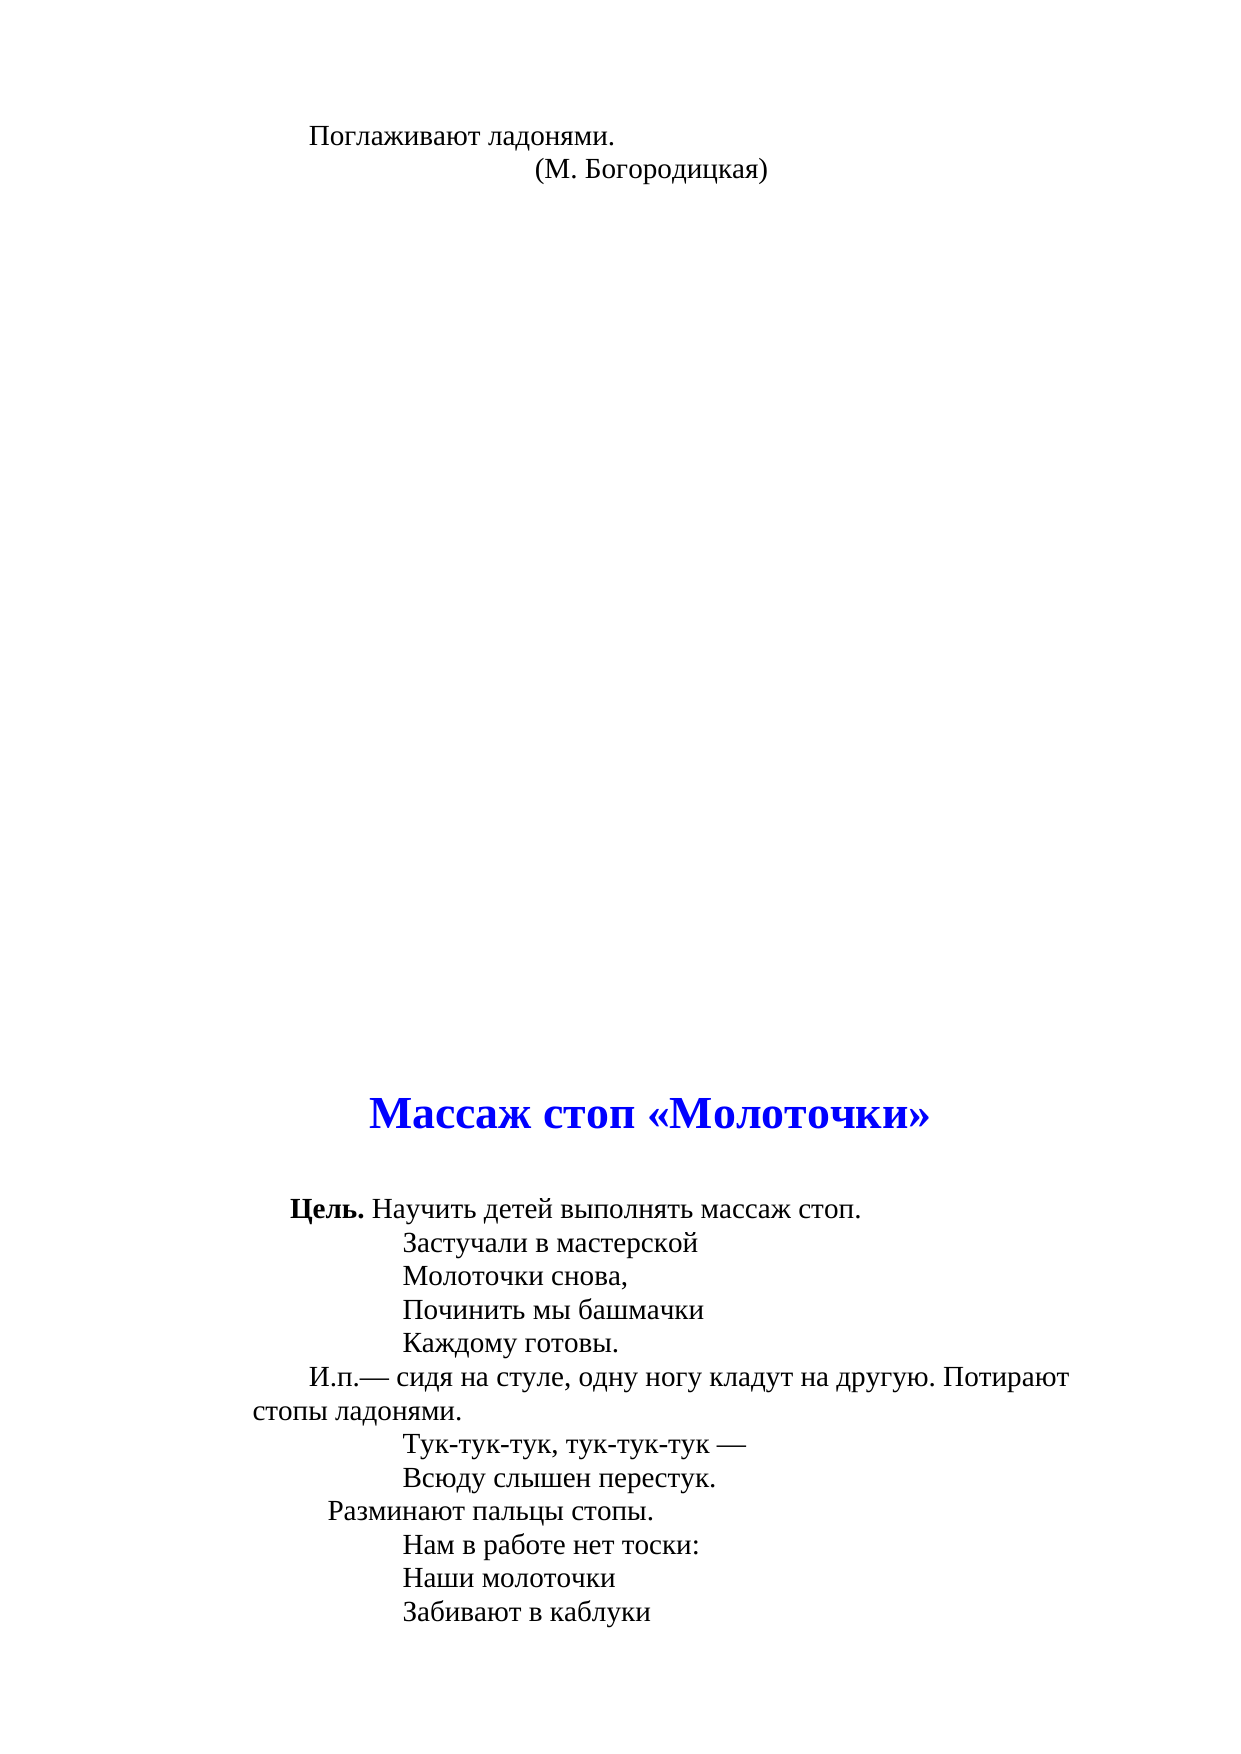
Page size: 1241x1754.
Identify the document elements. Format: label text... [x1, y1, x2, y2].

text Массаж стоп «Молоточки» [177, 1086, 1152, 1139]
text Нам в работе нет тоски: [177, 1527, 1152, 1560]
text Поглаживают ладонями. [177, 118, 1152, 152]
text Молоточки снова, [177, 1258, 1152, 1292]
text (М. Богородицкая) [177, 152, 1152, 185]
text Разминают пальцы стопы. [177, 1493, 1152, 1527]
text Тук-тук-тук, тук-тук-тук — [177, 1426, 1152, 1460]
text Цель. Научить детей выполнять массаж стоп. [177, 1191, 1152, 1225]
text Каждому готовы. [177, 1326, 1152, 1359]
text Всюду слышен перестук. [177, 1460, 1152, 1493]
text Забивают в каблуки [177, 1594, 1152, 1627]
text И.п.— сидя на стуле, одну ногу кладут на другую. Потирают стопы ладонями. [252, 1359, 1152, 1426]
text Застучали в мастерской [177, 1225, 1152, 1258]
text Починить мы башмачки [177, 1292, 1152, 1326]
text Наши молоточки [177, 1560, 1152, 1594]
